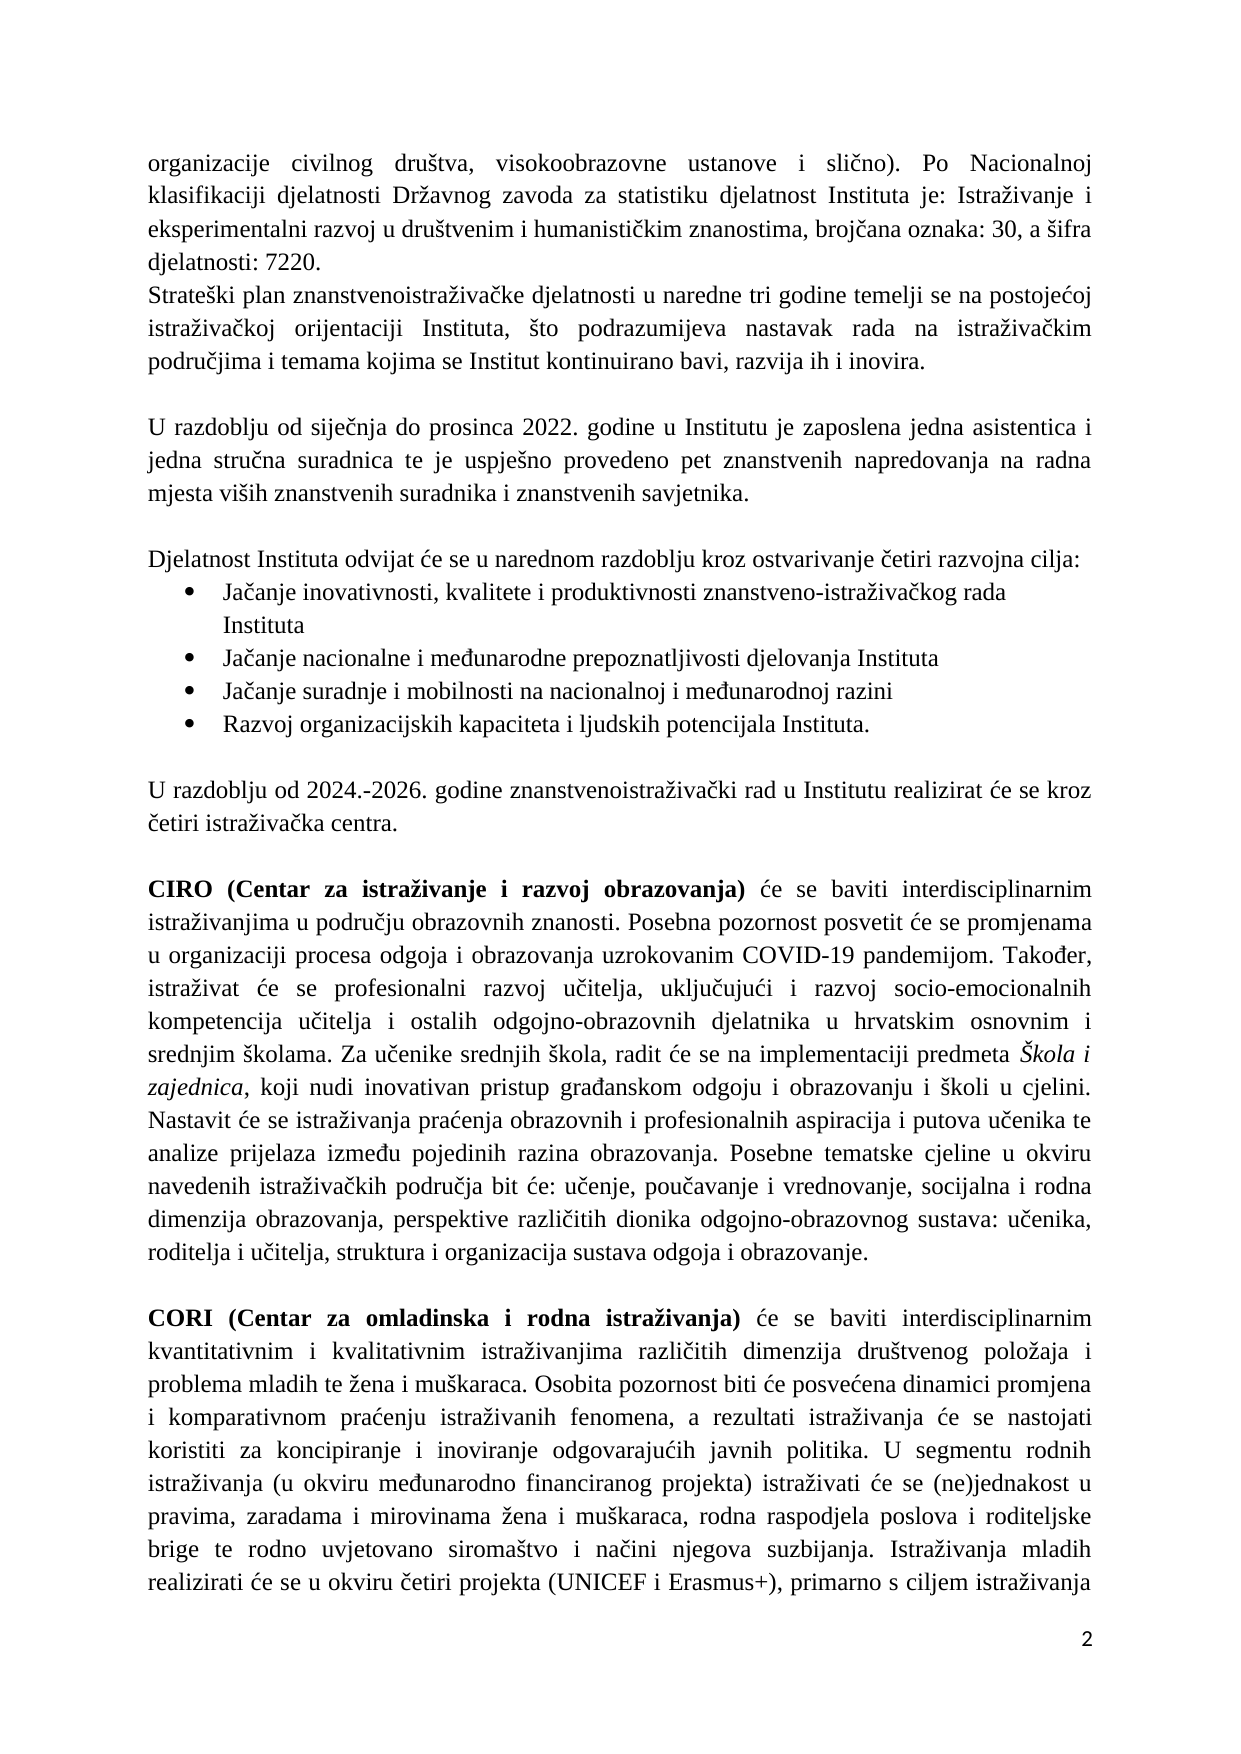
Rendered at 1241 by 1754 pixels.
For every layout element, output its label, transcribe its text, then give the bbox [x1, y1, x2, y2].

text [148, 148, 1093, 275]
text Djelatnost Instituta odvijat će se u narednom razdoblju kroz ostvarivanje četiri razvojna cilja: [148, 544, 1093, 573]
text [148, 1303, 1093, 1596]
list Jačanje nacionalne i međunarodne prepoznatljivosti djelovanja Instituta [185, 643, 1093, 672]
text Strateški plan znanstvenoistraživačke djelatnosti u naredne tri godine temelji se na postojećoj istraživačkoj orijentaciji Instituta, što podrazumijeva nastavak rada na istraživačkim područjima i temama kojima se Institut kontinuirano bavi, razvija ih i inovira. [148, 280, 1093, 374]
text CIRO (Centar za istraživanje i razvoj obrazovanja) će se baviti interdisciplinarnim istraživanjima u području obrazovnih znanosti. Posebna pozornost posvetit će se promjenama u organizaciji procesa odgoja i obrazovanja uzrokovanim COVID-19 pandemijom. Također, istraživat će se profesionalni razvoj učitelja, uključujući i razvoj socio-emocionalnih kompetencija učitelja i ostalih odgojno-obrazovnih djelatnika u hrvatskim osnovnim i srednjim školama. Za učenike srednjih škola, radit će se na implementaciji predmeta Škola i zajednica, koji nudi inovativan pristup građanskom odgoju i obrazovanju i školi u cjelini. Nastavit će se istraživanja praćenja obrazovnih i profesionalnih aspiracija i putova učenika te analize prijelaza između pojedinih razina obrazovanja. Posebne tematske cjeline u okviru navedenih istraživačkih područja bit će: učenje, poučavanje i vrednovanje, socijalna i rodna dimenzija obrazovanja, perspektive različitih dionika odgojno-obrazovnog sustava: učenika, roditelja i učitelja, struktura i organizacija sustava odgoja i obrazovanje. [148, 874, 1093, 1266]
list Jačanje suradnje i mobilnosti na nacionalnoj i međunarodnoj razini [185, 676, 1093, 705]
list Razvoj organizacijskih kapaciteta i ljudskih potencijala Instituta. [185, 709, 1093, 738]
text U razdoblju od 2024.-2026. godine znanstvenoistraživački rad u Institutu realizirat će se kroz četiri istraživačka centra. [148, 775, 1093, 837]
list Jačanje inovativnosti, kvalitete i produktivnosti znanstveno-istraživačkog rada [185, 577, 1093, 606]
text U razdoblju od siječnja do prosinca 2022. godine u Institutu je zaposlena jedna asistentica i jedna stručna suradnica te je uspješno provedeno pet znanstvenih napredovanja na radna mjesta viših znanstvenih suradnika i znanstvenih savjetnika. [148, 412, 1093, 507]
text Instituta [223, 610, 1093, 639]
